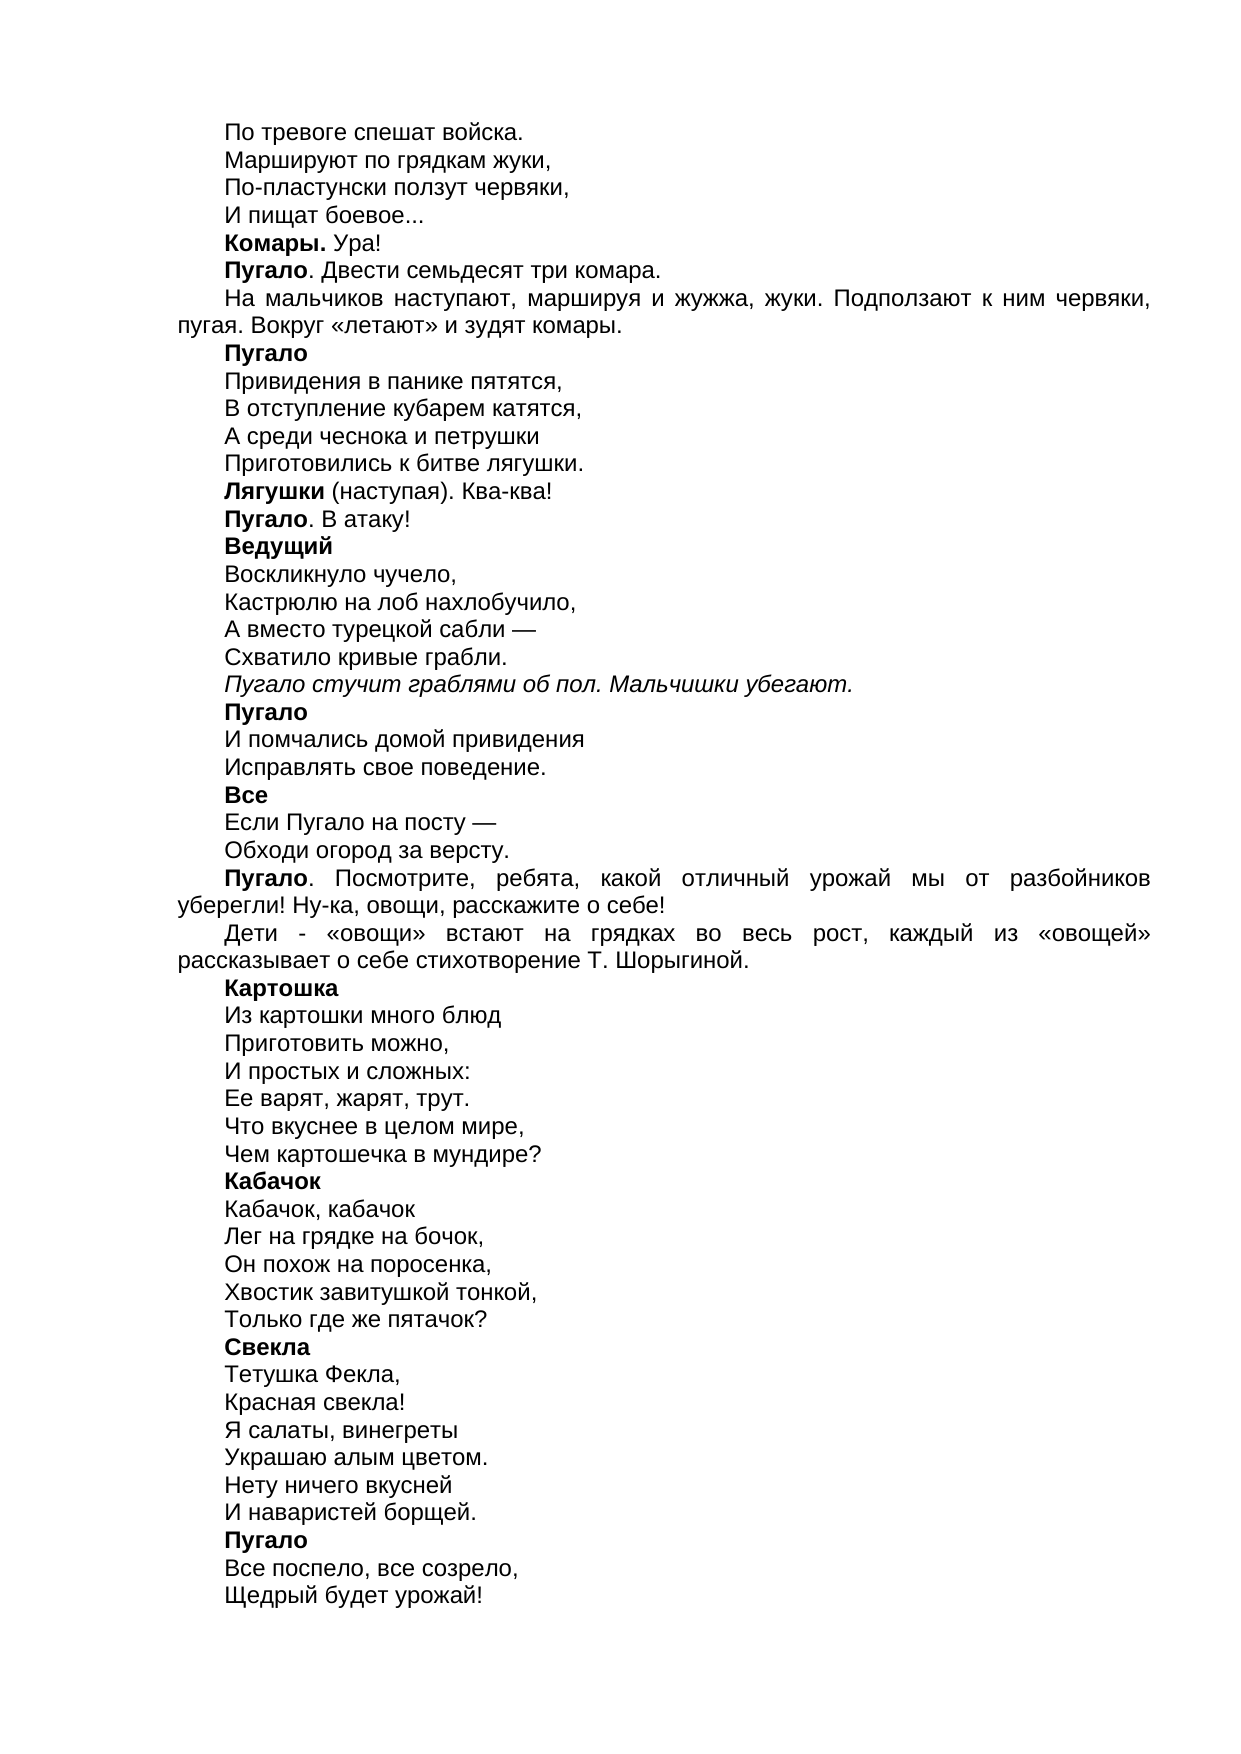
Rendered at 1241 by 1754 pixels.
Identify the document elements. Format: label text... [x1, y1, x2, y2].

text Украшаю алым цветом. [177, 1443, 1152, 1471]
text Картошка [177, 974, 1152, 1001]
text Привидения в панике пятятся, [177, 367, 1152, 394]
text По тревоге спешат войска. [177, 118, 1152, 146]
text А вместо турецкой сабли — [177, 615, 1152, 643]
text А среди чеснока и петрушки [177, 422, 1152, 449]
text Что вкуснее в целом мире, [177, 1112, 1152, 1139]
text Все [177, 781, 1152, 808]
text В отступление кубарем катятся, [177, 394, 1152, 422]
text Чем картошечка в мундире? [177, 1139, 1152, 1167]
text Лягушки (наступая). Ква-ква! [177, 477, 1152, 504]
text На мальчиков наступают, маршируя и жужжа, жуки. Подползают к ним червяки, пугая. Вокруг «летают» и зудят комары. [177, 284, 1152, 339]
text Ведущий [177, 532, 1152, 560]
text Я салаты, винегреты [177, 1416, 1152, 1443]
text И пищат боевое... [177, 201, 1152, 228]
text Пугало [177, 339, 1152, 367]
text Хвостик завитушкой тонкой, [177, 1277, 1152, 1305]
text Кабачок, кабачок [177, 1195, 1152, 1222]
text Обходи огород за версту. [177, 836, 1152, 863]
text Ее варят, жарят, трут. [177, 1084, 1152, 1112]
text Только где же пятачок? [177, 1305, 1152, 1333]
text Все поспело, все созрело, [177, 1553, 1152, 1581]
text Пугало. Посмотрите, ребята, какой отличный урожай мы от разбойников уберегли! Ну-ка, овощи, расскажите о себе! [177, 863, 1152, 919]
text Щедрый будет урожай! [177, 1581, 1152, 1609]
text Если Пугало на посту — [177, 808, 1152, 836]
text Пугало. В атаку! [177, 504, 1152, 532]
text Приготовить можно, [177, 1029, 1152, 1057]
text Пугало [177, 1526, 1152, 1553]
text Лег на грядке на бочок, [177, 1222, 1152, 1250]
text И наваристей борщей. [177, 1498, 1152, 1526]
text Схватило кривые грабли. [177, 643, 1152, 670]
text И простых и сложных: [177, 1057, 1152, 1084]
text Нету ничего вкусней [177, 1471, 1152, 1498]
text Воскликнуло чучело, [177, 560, 1152, 587]
text Пугало стучит граблями об пол. Мальчишки убегают. [177, 670, 1152, 698]
text И помчались домой привидения [177, 725, 1152, 753]
text По-пластунски ползут червяки, [177, 173, 1152, 201]
text Маршируют по грядкам жуки, [177, 146, 1152, 173]
text Комары. Ура! [177, 228, 1152, 256]
text Кастрюлю на лоб нахлобучило, [177, 587, 1152, 615]
text Из картошки много блюд [177, 1001, 1152, 1029]
text Красная свекла! [177, 1388, 1152, 1416]
text Он похож на поросенка, [177, 1250, 1152, 1277]
text Свекла [177, 1333, 1152, 1360]
text Пугало. Двести семьдесят три комара. [177, 256, 1152, 284]
text Дети - «овощи» встают на грядках во весь рост, каждый из «овощей» рассказывает о себе стихотворение Т. Шорыгиной. [177, 919, 1152, 974]
text Приготовились к битве лягушки. [177, 449, 1152, 477]
text Пугало [177, 698, 1152, 725]
text Исправлять свое поведение. [177, 753, 1152, 781]
text Тетушка Фекла, [177, 1360, 1152, 1388]
text Кабачок [177, 1167, 1152, 1195]
